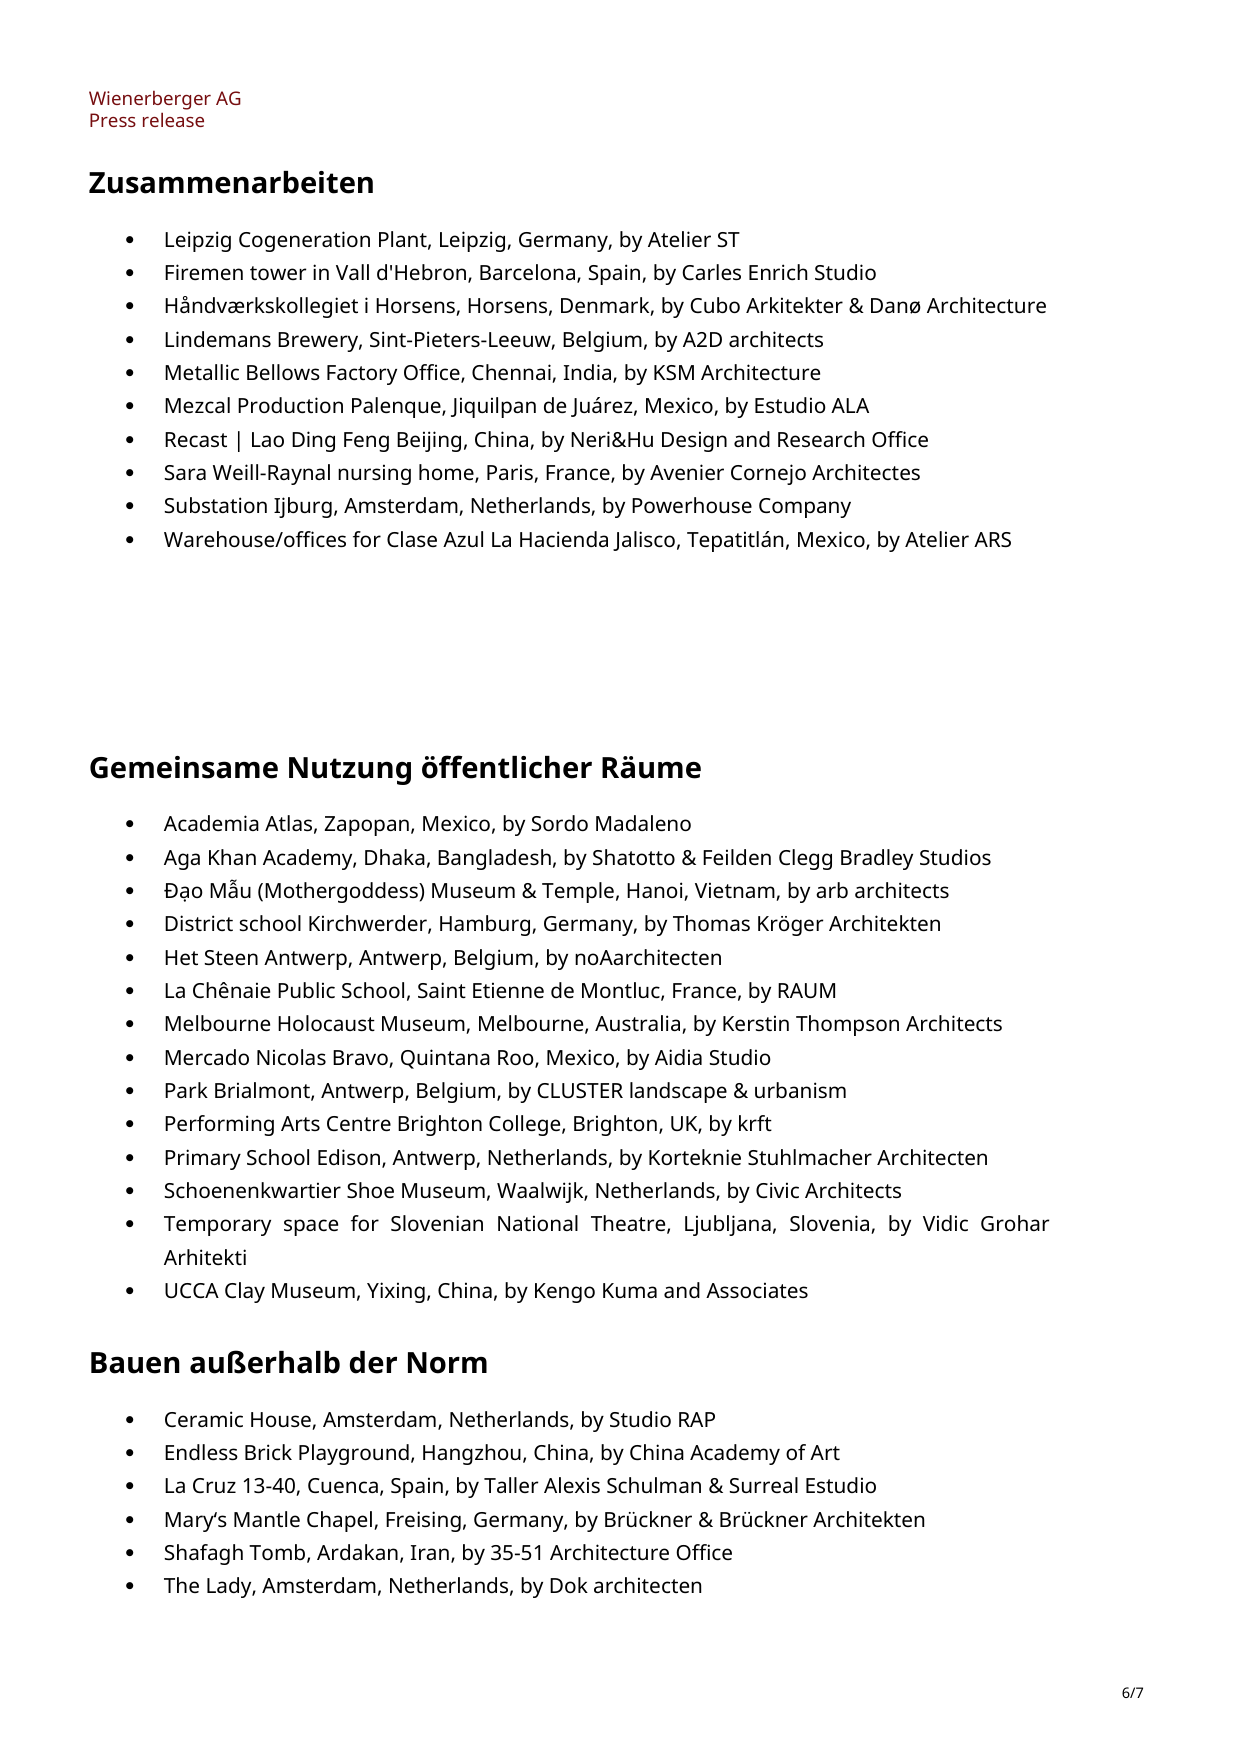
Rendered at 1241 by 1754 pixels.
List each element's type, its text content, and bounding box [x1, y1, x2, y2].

list La Chênaie Public School, Saint Etienne de Montluc, France, by RAUM [126, 972, 1051, 1005]
list Warehouse/offices for Clase Azul La Hacienda Jalisco, Tepatitlán, Mexico, by Atelier ARS [126, 521, 1051, 554]
list District school Kirchwerder, Hamburg, Germany, by Thomas Kröger Architekten [126, 905, 1051, 938]
list UCCA Clay Museum, Yixing, China, by Kengo Kuma and Associates [126, 1272, 1051, 1305]
list Håndværkskollegiet i Horsens, Horsens, Denmark, by Cubo Arkitekter & Danø Architecture [126, 287, 1051, 321]
list Mary‘s Mantle Chapel, Freising, Germany, by Brückner & Brückner Architekten [126, 1501, 1051, 1534]
list Het Steen Antwerp, Antwerp, Belgium, by noAarchitecten [126, 938, 1051, 972]
list The Lady, Amsterdam, Netherlands, by Dok architecten [126, 1567, 1051, 1601]
list Ceramic House, Amsterdam, Netherlands, by Studio RAP [126, 1401, 1051, 1434]
list Shafagh Tomb, Ardakan, Iran, by 35-51 Architecture Office [126, 1534, 1051, 1567]
list Performing Arts Centre Brighton College, Brighton, UK, by krft [126, 1105, 1051, 1138]
list Leipzig Cogeneration Plant, Leipzig, Germany, by Atelier ST [126, 221, 1051, 254]
text Zusammenarbeiten [89, 162, 1051, 202]
list Firemen tower in Vall d'Hebron, Barcelona, Spain, by Carles Enrich Studio [126, 254, 1051, 287]
text Bauen außerhalb der Norm [89, 1342, 1051, 1382]
text Gemeinsame Nutzung öffentlicher Räume [89, 747, 1051, 787]
list Temporary space for Slovenian National Theatre, Ljubljana, Slovenia, by Vidic Grohar Arhitekti [126, 1205, 1051, 1272]
list Mercado Nicolas Bravo, Quintana Roo, Mexico, by Aidia Studio [126, 1038, 1051, 1072]
list Primary School Edison, Antwerp, Netherlands, by Korteknie Stuhlmacher Architecten [126, 1138, 1051, 1172]
list Recast | Lao Ding Feng Beijing, China, by Neri&Hu Design and Research Office [126, 421, 1051, 454]
list Park Brialmont, Antwerp, Belgium, by CLUSTER landscape & urbanism [126, 1072, 1051, 1105]
list Sara Weill-Raynal nursing home, Paris, France, by Avenier Cornejo Architectes [126, 454, 1051, 487]
list Mezcal Production Palenque, Jiquilpan de Juárez, Mexico, by Estudio ALA [126, 387, 1051, 421]
list Aga Khan Academy, Dhaka, Bangladesh, by Shatotto & Feilden Clegg Bradley Studios [126, 838, 1051, 872]
list Metallic Bellows Factory Office, Chennai, India, by KSM Architecture [126, 354, 1051, 387]
list Endless Brick Playground, Hangzhou, China, by China Academy of Art [126, 1434, 1051, 1467]
list La Cruz 13-40, Cuenca, Spain, by Taller Alexis Schulman & Surreal Estudio [126, 1467, 1051, 1501]
list Schoenenkwartier Shoe Museum, Waalwijk, Netherlands, by Civic Architects [126, 1172, 1051, 1205]
list Lindemans Brewery, Sint-Pieters-Leeuw, Belgium, by A2D architects [126, 321, 1051, 354]
list Academia Atlas, Zapopan, Mexico, by Sordo Madaleno [126, 805, 1051, 838]
list Substation Ijburg, Amsterdam, Netherlands, by Powerhouse Company [126, 487, 1051, 521]
list Đạo Mẫu (Mothergoddess) Museum & Temple, Hanoi, Vietnam, by arb architects [126, 872, 1051, 905]
list Melbourne Holocaust Museum, Melbourne, Australia, by Kerstin Thompson Architects [126, 1005, 1051, 1038]
